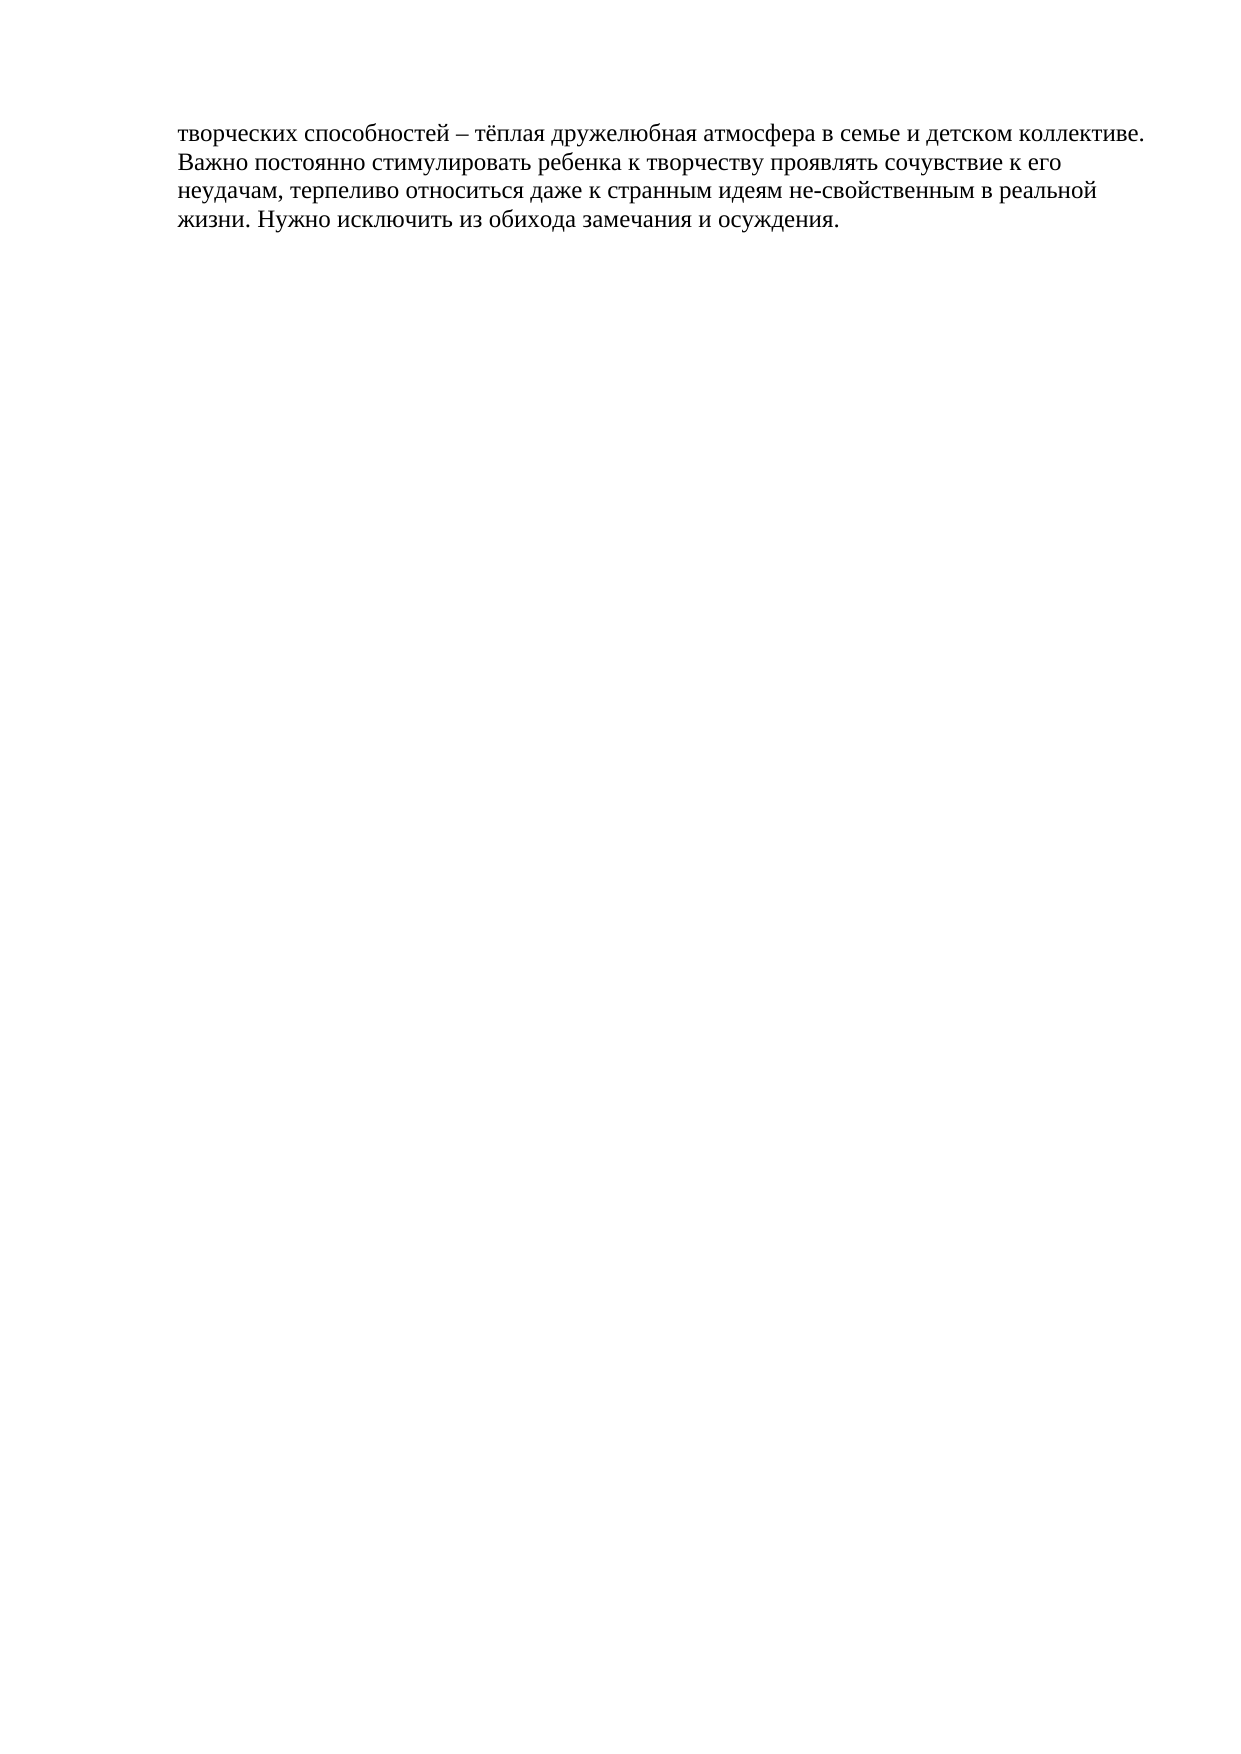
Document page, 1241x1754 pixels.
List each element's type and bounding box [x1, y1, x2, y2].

text [177, 118, 1152, 233]
